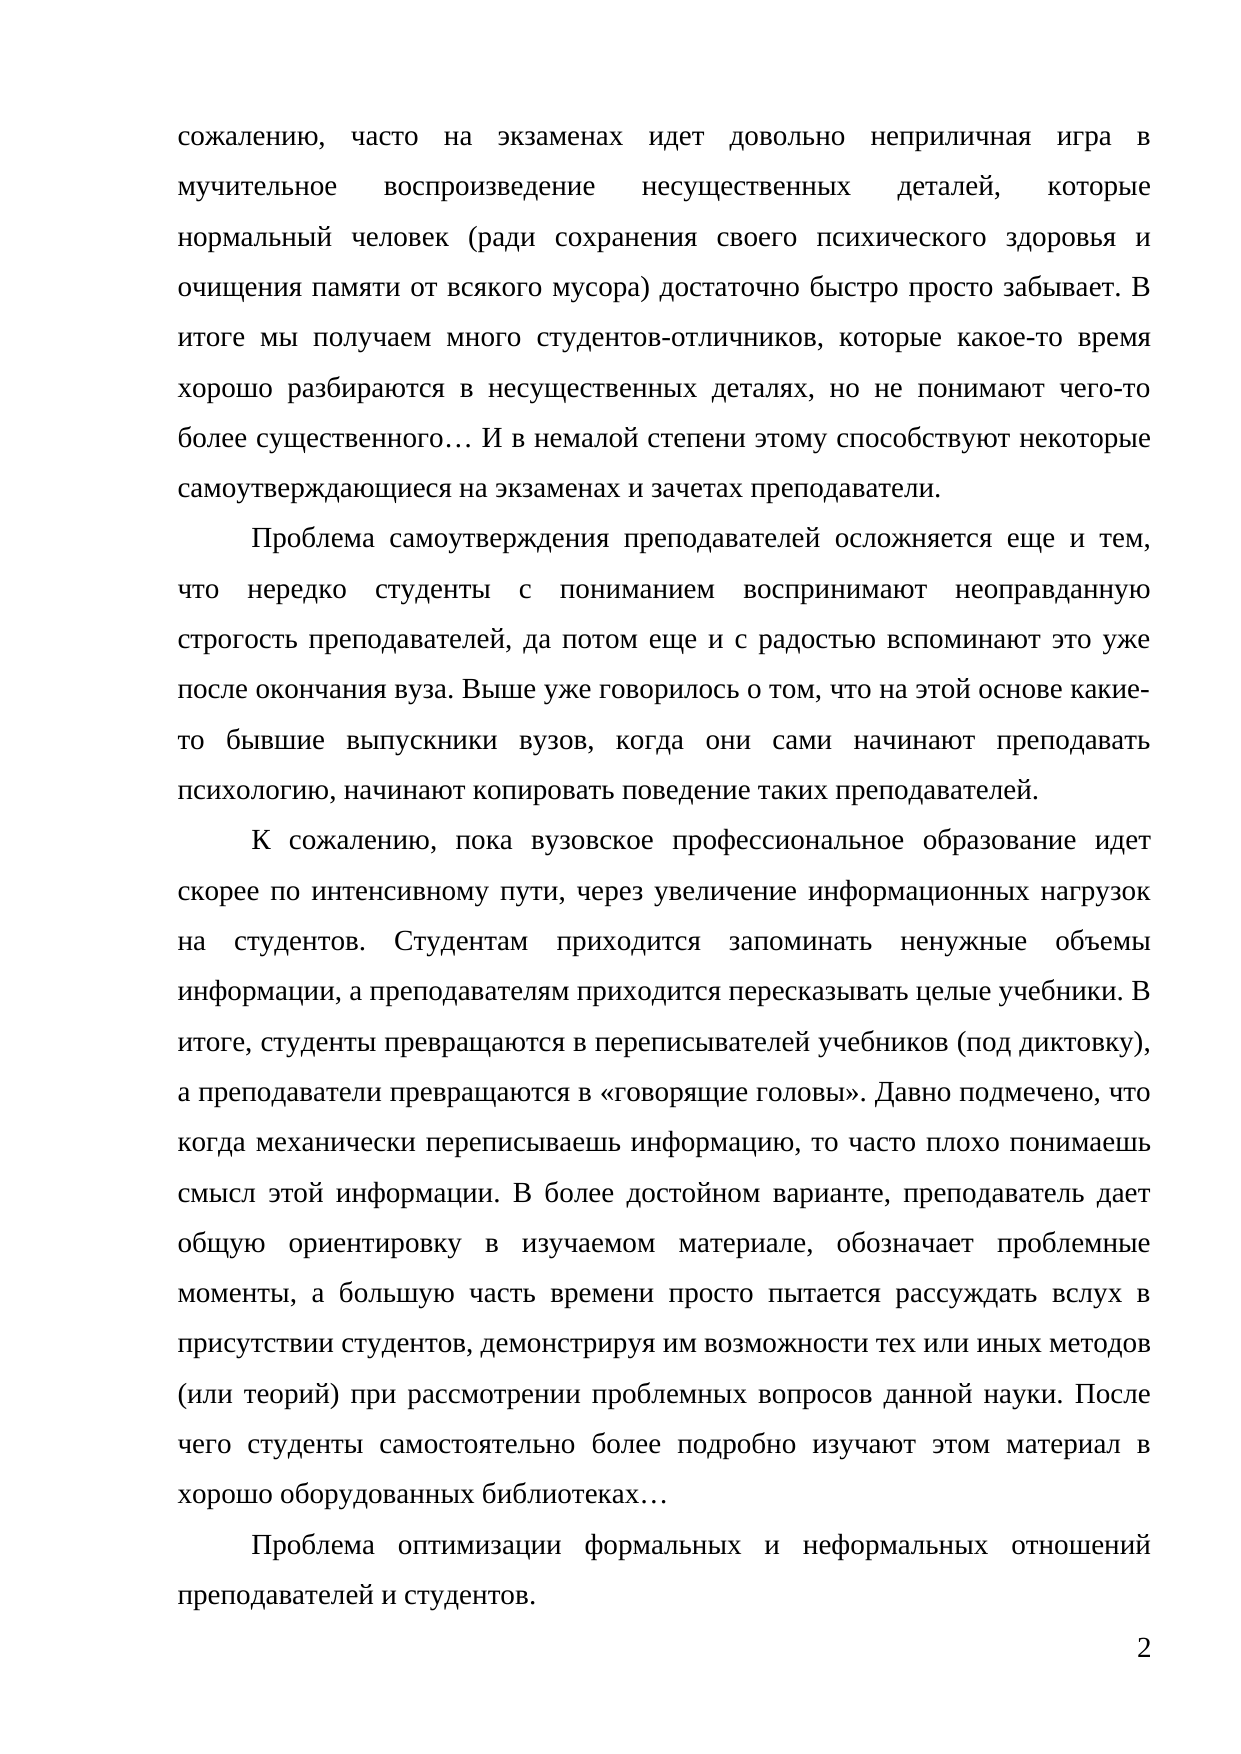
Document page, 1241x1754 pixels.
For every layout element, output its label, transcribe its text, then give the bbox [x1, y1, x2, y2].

text К сожалению, пока вузовское профессиональное образование идет скорее по интенсивному пути, через увеличение информационных нагрузок на студентов. Студентам приходится запоминать ненужные объемы информации, а преподавателям приходится пересказывать целые учебники. В итоге, студенты превращаются в переписывателей учебников (под диктовку), а преподаватели превращаются в «говорящие головы». Давно подмечено, что когда механически переписываешь информацию, то часто плохо понимаешь смысл этой информации. В более достойном варианте, преподаватель дает общую ориентировку в изучаемом материале, обозначает проблемные моменты, а большую часть времени просто пытается рассуждать вслух в присутствии студентов, демонстрируя им возможности тех или иных методов (или теорий) при рассмотрении проблемных вопросов данной науки. После чего студенты самостоятельно более подробно изучают этом материал в хорошо оборудованных библиотеках… [177, 822, 1152, 1510]
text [177, 118, 1152, 504]
text Проблема оптимизации формальных и неформальных отношений преподавателей и студентов. [177, 1527, 1152, 1611]
text Проблема самоутверждения преподавателей осложняется еще и тем, что нередко студенты с пониманием воспринимают неоправданную строгость преподавателей, да потом еще и с радостью вспоминают это уже после окончания вуза. Выше уже говорилось о том, что на этой основе какие-то бывшие выпускники вузов, когда они сами начинают преподавать психологию, начинают копировать поведение таких преподавателей. [177, 521, 1152, 806]
